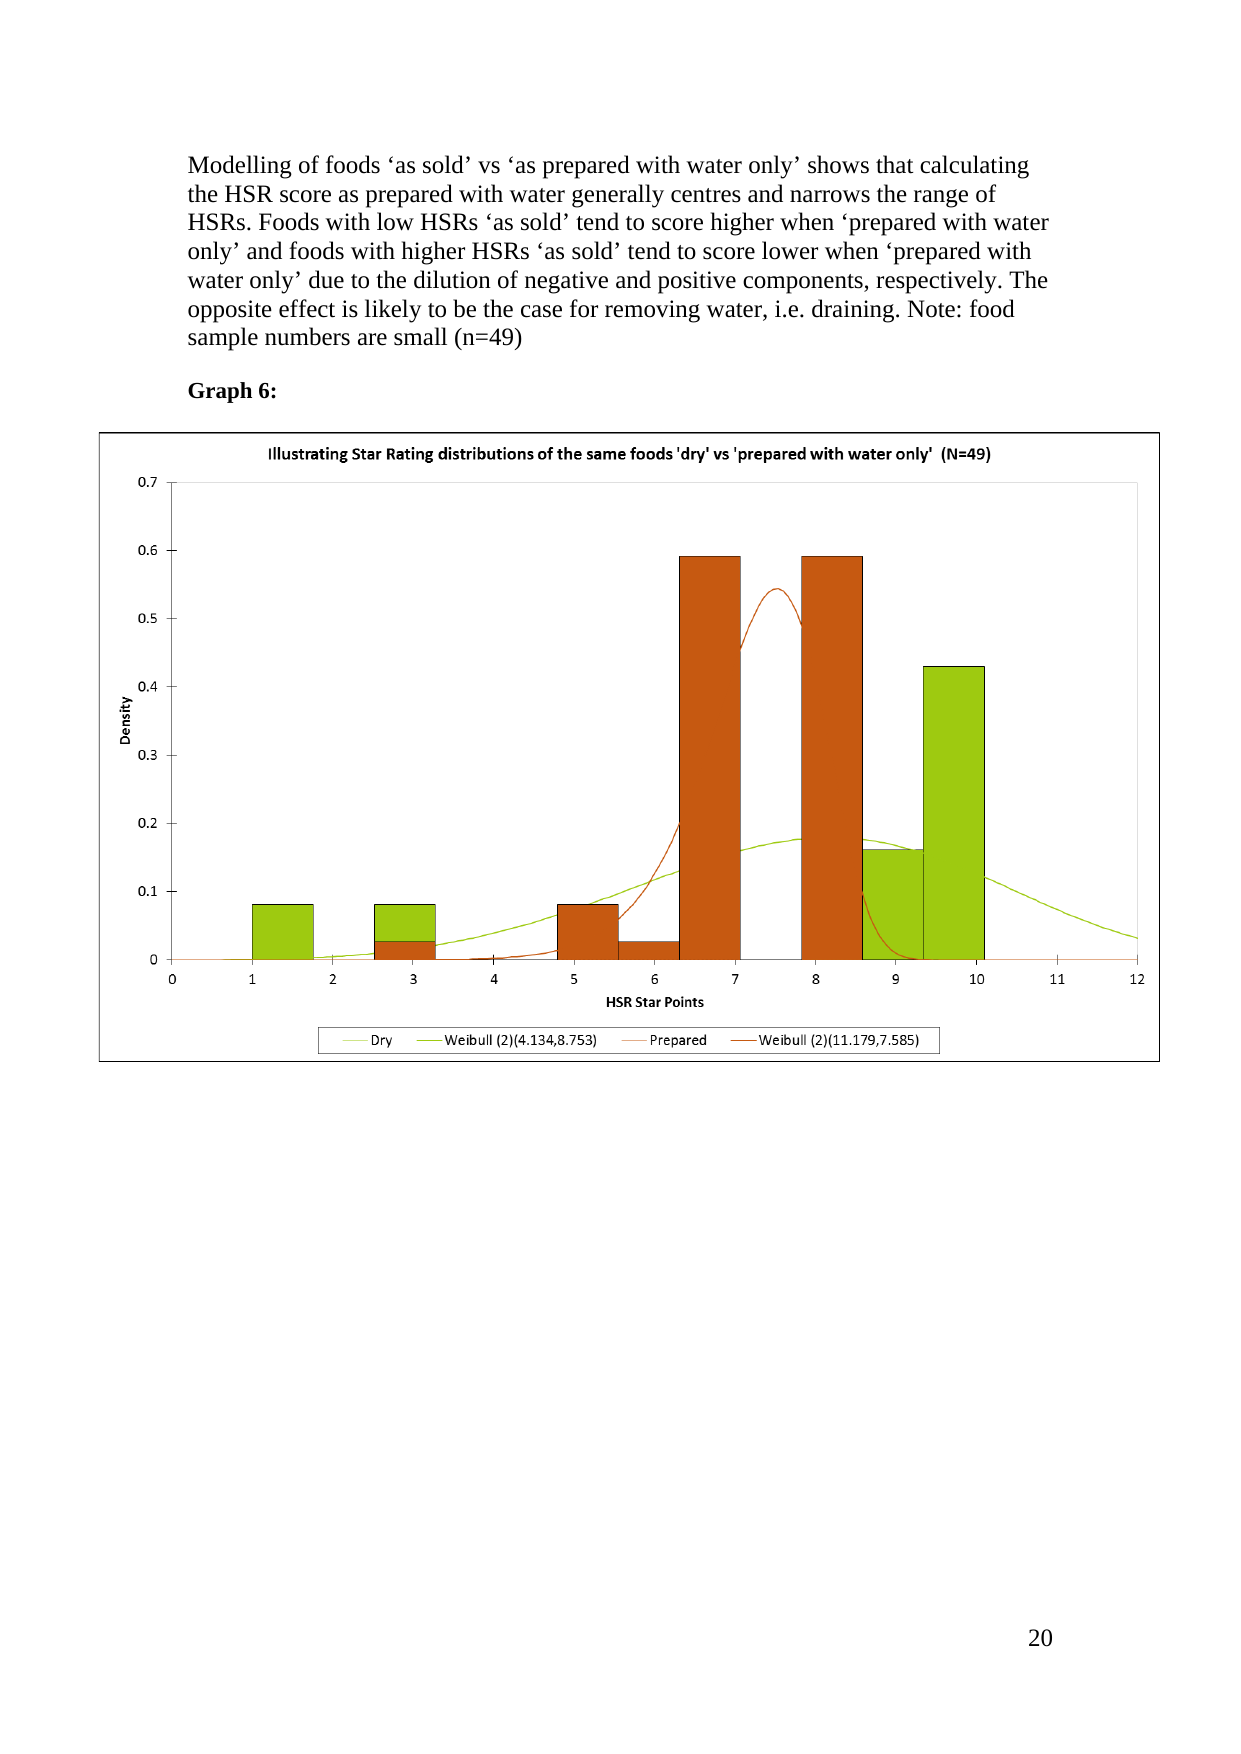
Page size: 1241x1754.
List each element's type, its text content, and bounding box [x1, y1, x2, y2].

text Modelling of foods ‘as sold’ vs ‘as prepared with water only’ shows that calculating the HSR score as prepared with water generally centres and narrows the range of HSRs. Foods with low HSRs ‘as sold’ tend to score higher when ‘prepared with water only’ and foods with higher HSRs ‘as sold’ tend to score lower when ‘prepared with water only’ due to the dilution of negative and positive components, respectively. The opposite effect is likely to be the case for removing water, i.e. draining. Note: food sample numbers are small (n=49) [187, 150, 1053, 351]
text Graph 6: [187, 378, 1053, 404]
picture [98, 432, 1160, 1062]
